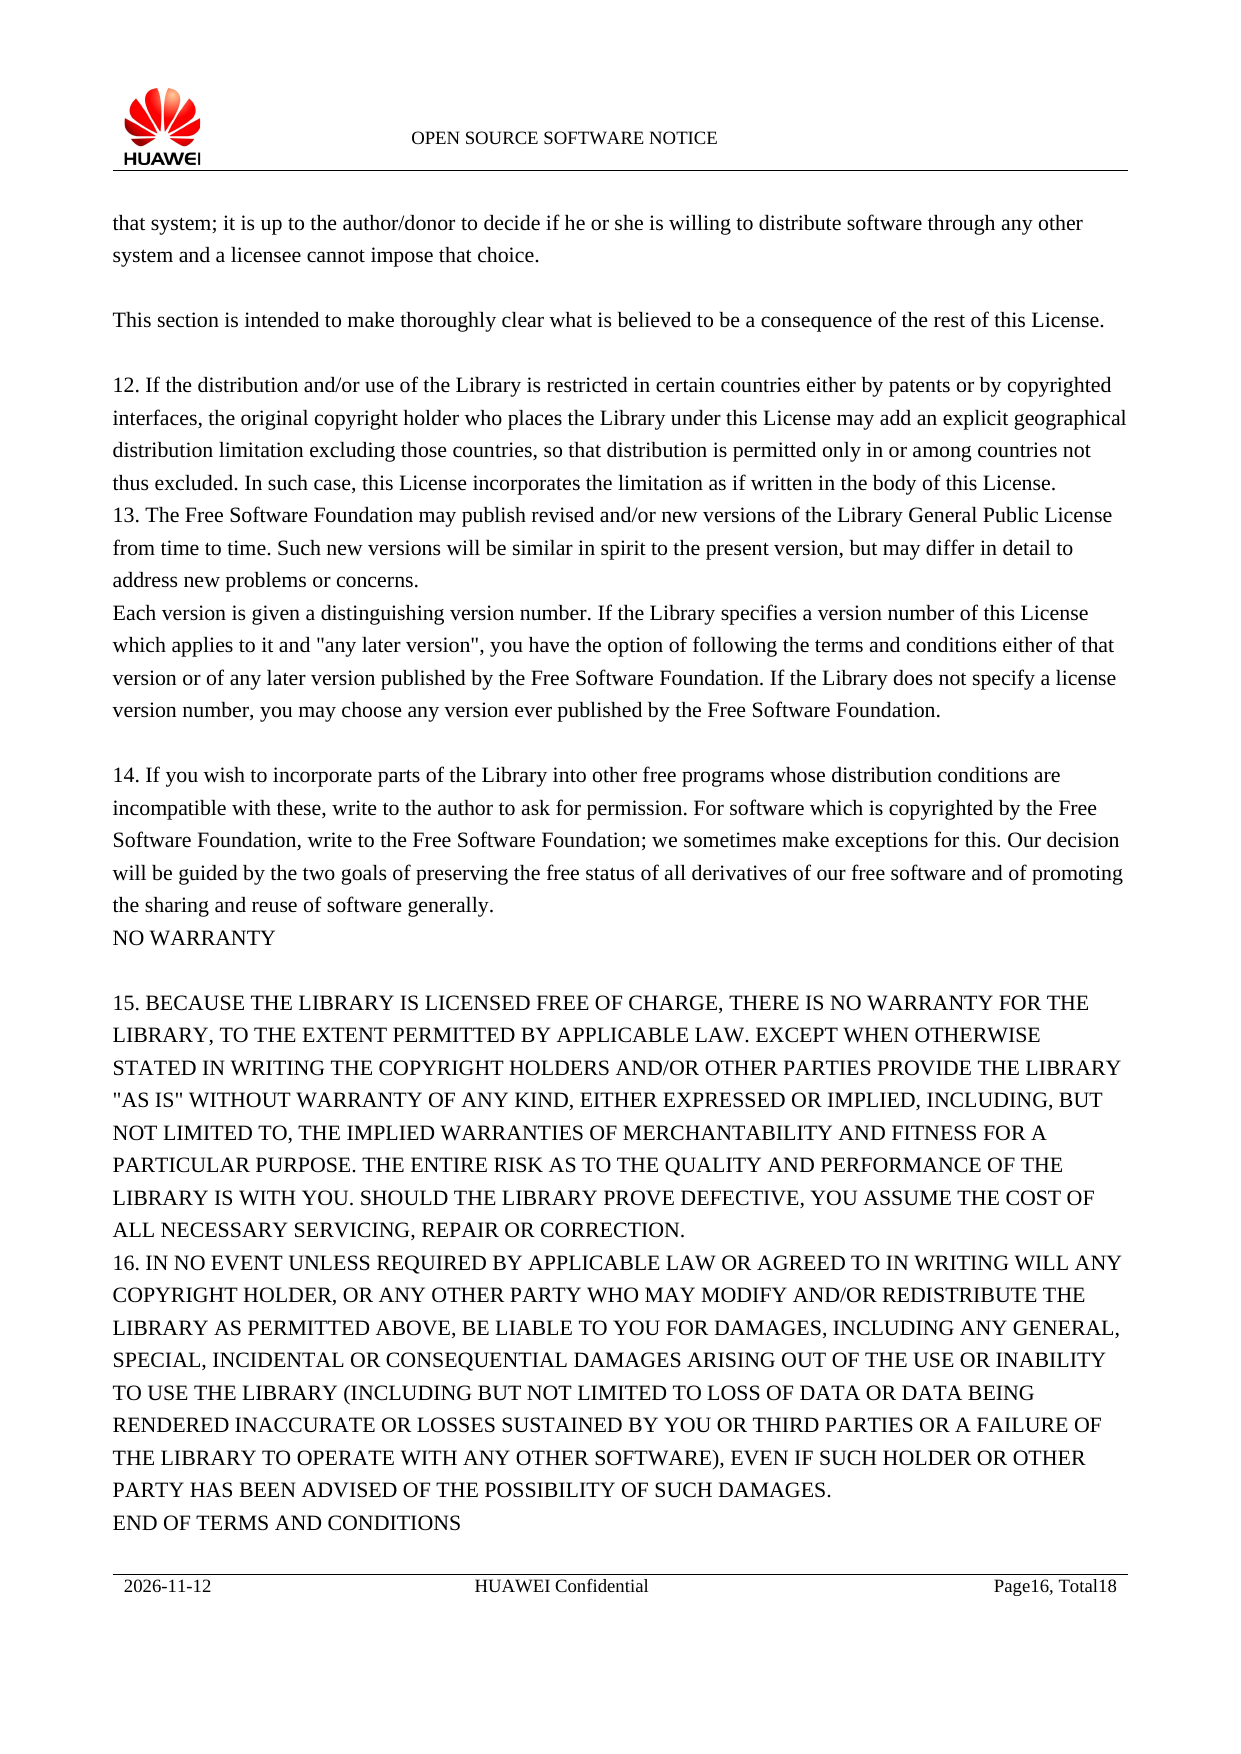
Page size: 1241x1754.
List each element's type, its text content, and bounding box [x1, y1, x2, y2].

picture [124, 88, 201, 165]
